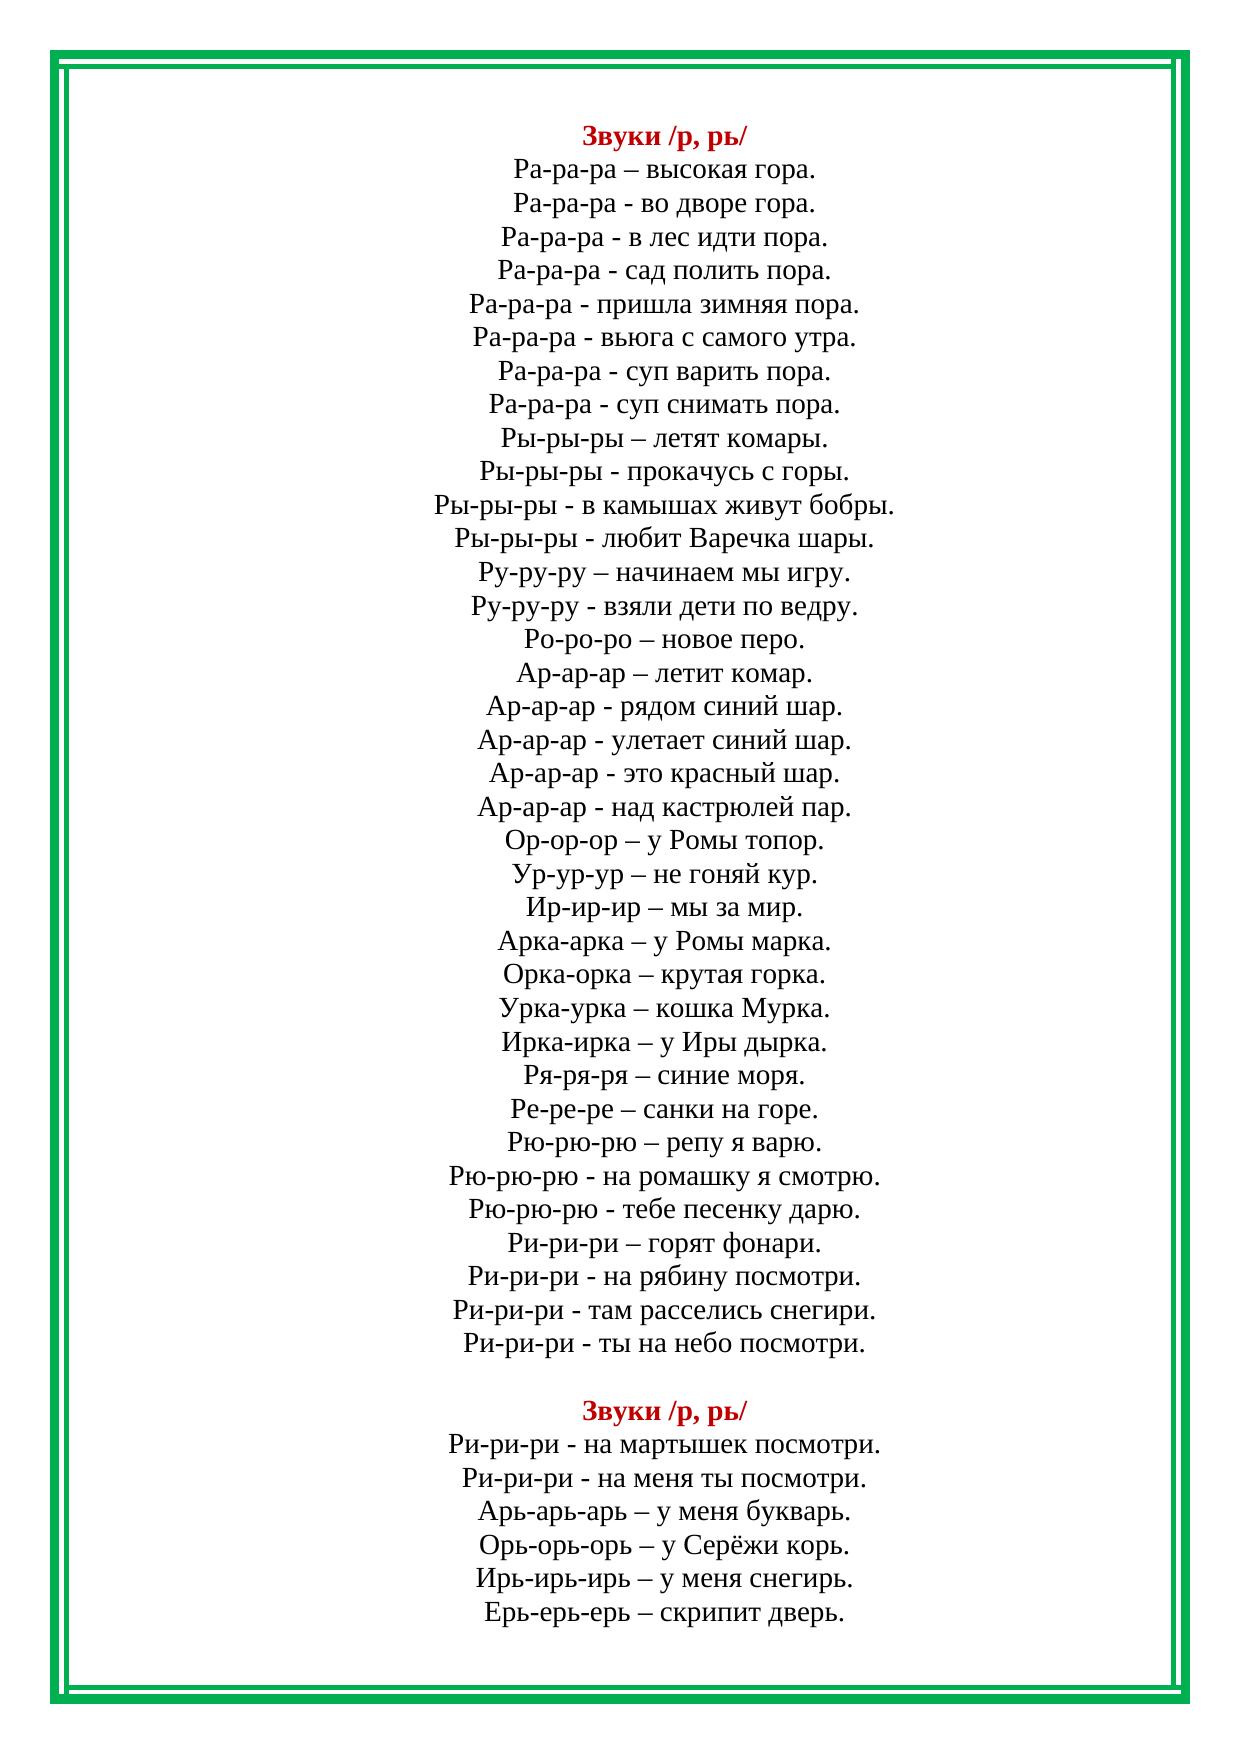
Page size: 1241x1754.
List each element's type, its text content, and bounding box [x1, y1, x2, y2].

text Рю-рю-рю - на ромашку я смотрю. [177, 1158, 1152, 1191]
text Ру-ру-ру – начинаем мы игру. [177, 554, 1152, 588]
text Ирка-ирка – у Иры дырка. [177, 1024, 1152, 1057]
text Ирь-ирь-ирь – у меня снегирь. [177, 1560, 1152, 1594]
text Ра-ра-ра – высокая гора. [177, 152, 1152, 185]
text Орь-орь-орь – у Серёжи корь. [177, 1527, 1152, 1560]
text Ры-ры-ры - в камышах живут бобры. [177, 487, 1152, 521]
text Рю-рю-рю - тебе песенку дарю. [177, 1191, 1152, 1225]
text Ерь-ерь-ерь – скрипит дверь. [177, 1594, 1152, 1627]
text Ир-ир-ир – мы за мир. [177, 889, 1152, 923]
text Ри-ри-ри - там расселись снегири. [177, 1292, 1152, 1326]
text Арь-арь-арь – у меня букварь. [177, 1493, 1152, 1527]
text Ар-ар-ар - над кастрюлей пар. [177, 789, 1152, 822]
text Рю-рю-рю – репу я варю. [177, 1124, 1152, 1158]
text Ри-ри-ри - на мартышек посмотри. [177, 1426, 1152, 1460]
text Звуки /р, рь/ [177, 118, 1152, 152]
text Арка-арка – у Ромы марка. [177, 923, 1152, 957]
text Ра-ра-ра - вьюга с самого утра. [177, 319, 1152, 353]
text Ар-ар-ар - это красный шар. [177, 755, 1152, 789]
text Ры-ры-ры - любит Варечка шары. [177, 521, 1152, 554]
text Урка-урка – кошка Мурка. [177, 990, 1152, 1024]
text Ра-ра-ра - пришла зимняя пора. [177, 286, 1152, 319]
text Ри-ри-ри – горят фонари. [177, 1225, 1152, 1258]
text Ра-ра-ра - в лес идти пора. [177, 219, 1152, 252]
text Ра-ра-ра - во дворе гора. [177, 185, 1152, 219]
text Ри-ри-ри - на рябину посмотри. [177, 1258, 1152, 1292]
text Ра-ра-ра - суп варить пора. [177, 353, 1152, 386]
text Орка-орка – крутая горка. [177, 957, 1152, 990]
text Ры-ры-ры - прокачусь с горы. [177, 453, 1152, 487]
text Ре-ре-ре – санки на горе. [177, 1091, 1152, 1124]
text Ри-ри-ри - на меня ты посмотри. [177, 1460, 1152, 1493]
text Ро-ро-ро – новое перо. [177, 621, 1152, 655]
text Звуки /р, рь/ [177, 1393, 1152, 1426]
text Ру-ру-ру - взяли дети по ведру. [177, 588, 1152, 621]
text Ур-ур-ур – не гоняй кур. [177, 856, 1152, 889]
text Ры-ры-ры – летят комары. [177, 420, 1152, 453]
text Ри-ри-ри - ты на небо посмотри. [177, 1326, 1152, 1359]
text Ра-ра-ра - сад полить пора. [177, 252, 1152, 286]
text Ар-ар-ар - рядом синий шар. [177, 688, 1152, 722]
text Ар-ар-ар – летит комар. [177, 655, 1152, 688]
text Ор-ор-ор – у Ромы топор. [177, 822, 1152, 856]
text Ря-ря-ря – синие моря. [177, 1057, 1152, 1091]
text Ра-ра-ра - суп снимать пора. [177, 386, 1152, 420]
text Ар-ар-ар - улетает синий шар. [177, 722, 1152, 755]
